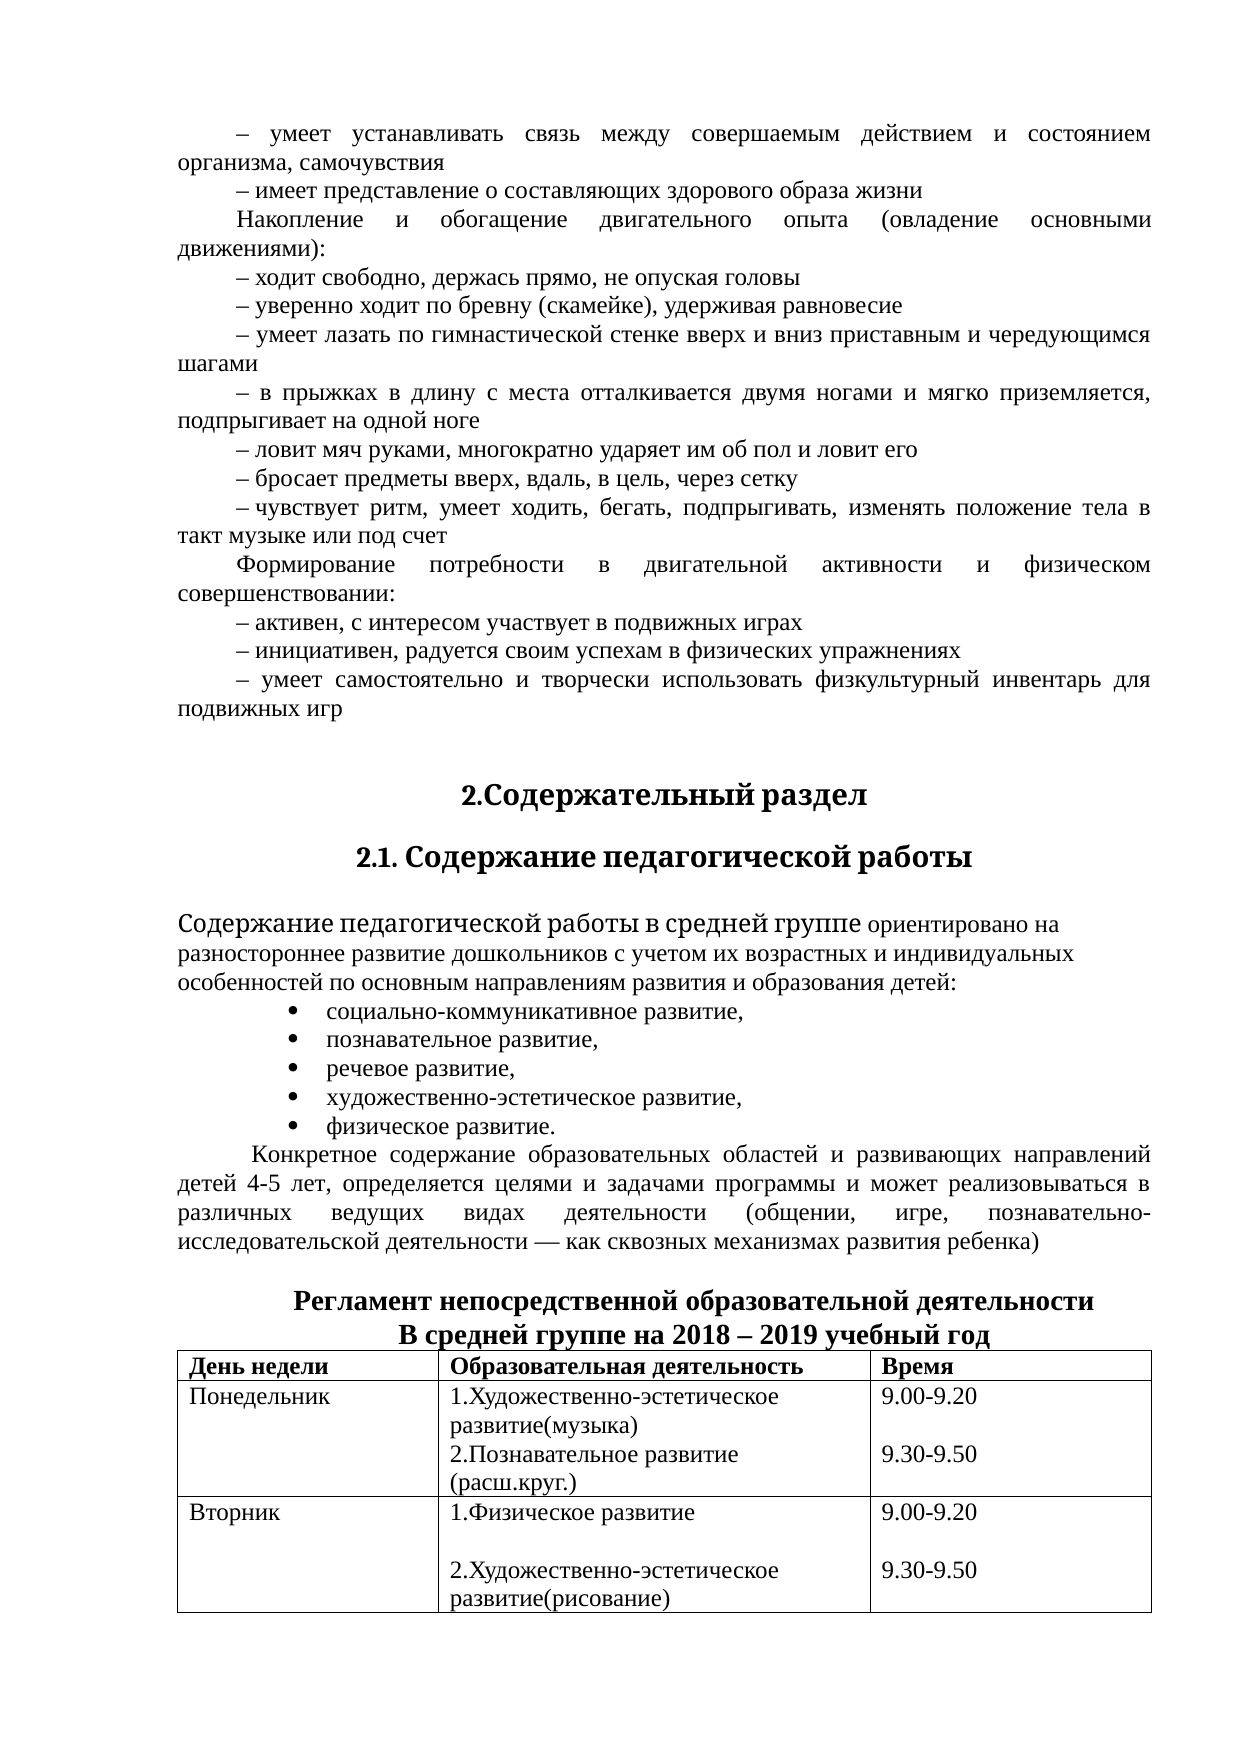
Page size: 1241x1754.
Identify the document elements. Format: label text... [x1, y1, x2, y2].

table_header Время [871, 1351, 1151, 1380]
text Содержание педагогической работы в средней группе ориентировано на разностороннее развитие дошкольников с учетом их возрастных и индивидуальных особенностей по основным направлениям развития и образования детей: [177, 909, 1152, 996]
table_cell 1.Физическое развитие 2.Художественно-эстетическое развитие(рисование) [439, 1497, 870, 1612]
table_cell 1.Художественно-эстетическое развитие(музыка) 2.Познавательное развитие (расш.круг.) [439, 1381, 870, 1496]
text – инициативен, радуется своим успехам в физических упражнениях [177, 636, 1152, 664]
text Конкретное содержание образовательных областей и развивающих направлений детей 4-5 лет, определяется целями и задачами программы и может реализовываться в различных ведущих видах деятельности (общении, игре, познавательно-исследовательской деятельности — как сквозных механизмах развития ребенка) [177, 1139, 1152, 1254]
text Регламент непосредственной образовательной деятельности [236, 1283, 1152, 1317]
text – активен, с интересом участвует в подвижных играх [177, 607, 1152, 636]
text – чувствует ритм, умеет ходить, бегать, подпрыгивать, изменять положение тела в такт музыке или под счет [177, 492, 1152, 549]
list художественно-эстетическое развитие, [288, 1082, 1152, 1111]
table_header Образовательная деятельность [439, 1351, 870, 1380]
list физическое развитие. [288, 1111, 1152, 1139]
list познавательное развитие, [288, 1024, 1152, 1053]
text – уверенно ходит по бревну (скамейке), удерживая равновесие [177, 291, 1152, 319]
table_cell 9.00-9.20 9.30-9.50 [871, 1497, 1151, 1612]
text – бросает предметы вверх, вдаль, в цель, через сетку [177, 463, 1152, 492]
text – умеет самостоятельно и творчески использовать физкультурный инвентарь для подвижных игр [177, 664, 1152, 722]
text – ловит мяч руками, многократно ударяет им об пол и ловит его [177, 434, 1152, 463]
text – имеет представление о составляющих здорового образа жизни [177, 176, 1152, 204]
text В средней группе на 2018 – 2019 учебный год [236, 1317, 1152, 1350]
table_cell Понедельник [178, 1381, 438, 1496]
list речевое развитие, [288, 1053, 1152, 1082]
text 2.1. Содержание педагогической работы [177, 842, 1152, 875]
text – в прыжках в длину с места отталкивается двумя ногами и мягко приземляется, подпрыгивает на одной ноге [177, 377, 1152, 434]
list социально-коммуникативное развитие, [288, 996, 1152, 1024]
table_cell Вторник [178, 1497, 438, 1612]
text – ходит свободно, держась прямо, не опуская головы [177, 262, 1152, 291]
table_cell 9.00-9.20 9.30-9.50 [871, 1381, 1151, 1496]
table_header День недели [178, 1351, 438, 1380]
text – умеет устанавливать связь между совершаемым действием и состоянием организма, самочувствия [177, 118, 1152, 176]
text 2.Содержательный раздел [177, 779, 1152, 813]
text – умеет лазать по гимнастической стенке вверх и вниз приставным и чередующимся шагами [177, 319, 1152, 377]
text Формирование потребности в двигательной активности и физическом совершенствовании: [177, 549, 1152, 607]
text Накопление и обогащение двигательного опыта (овладение основными движениями): [177, 204, 1152, 262]
